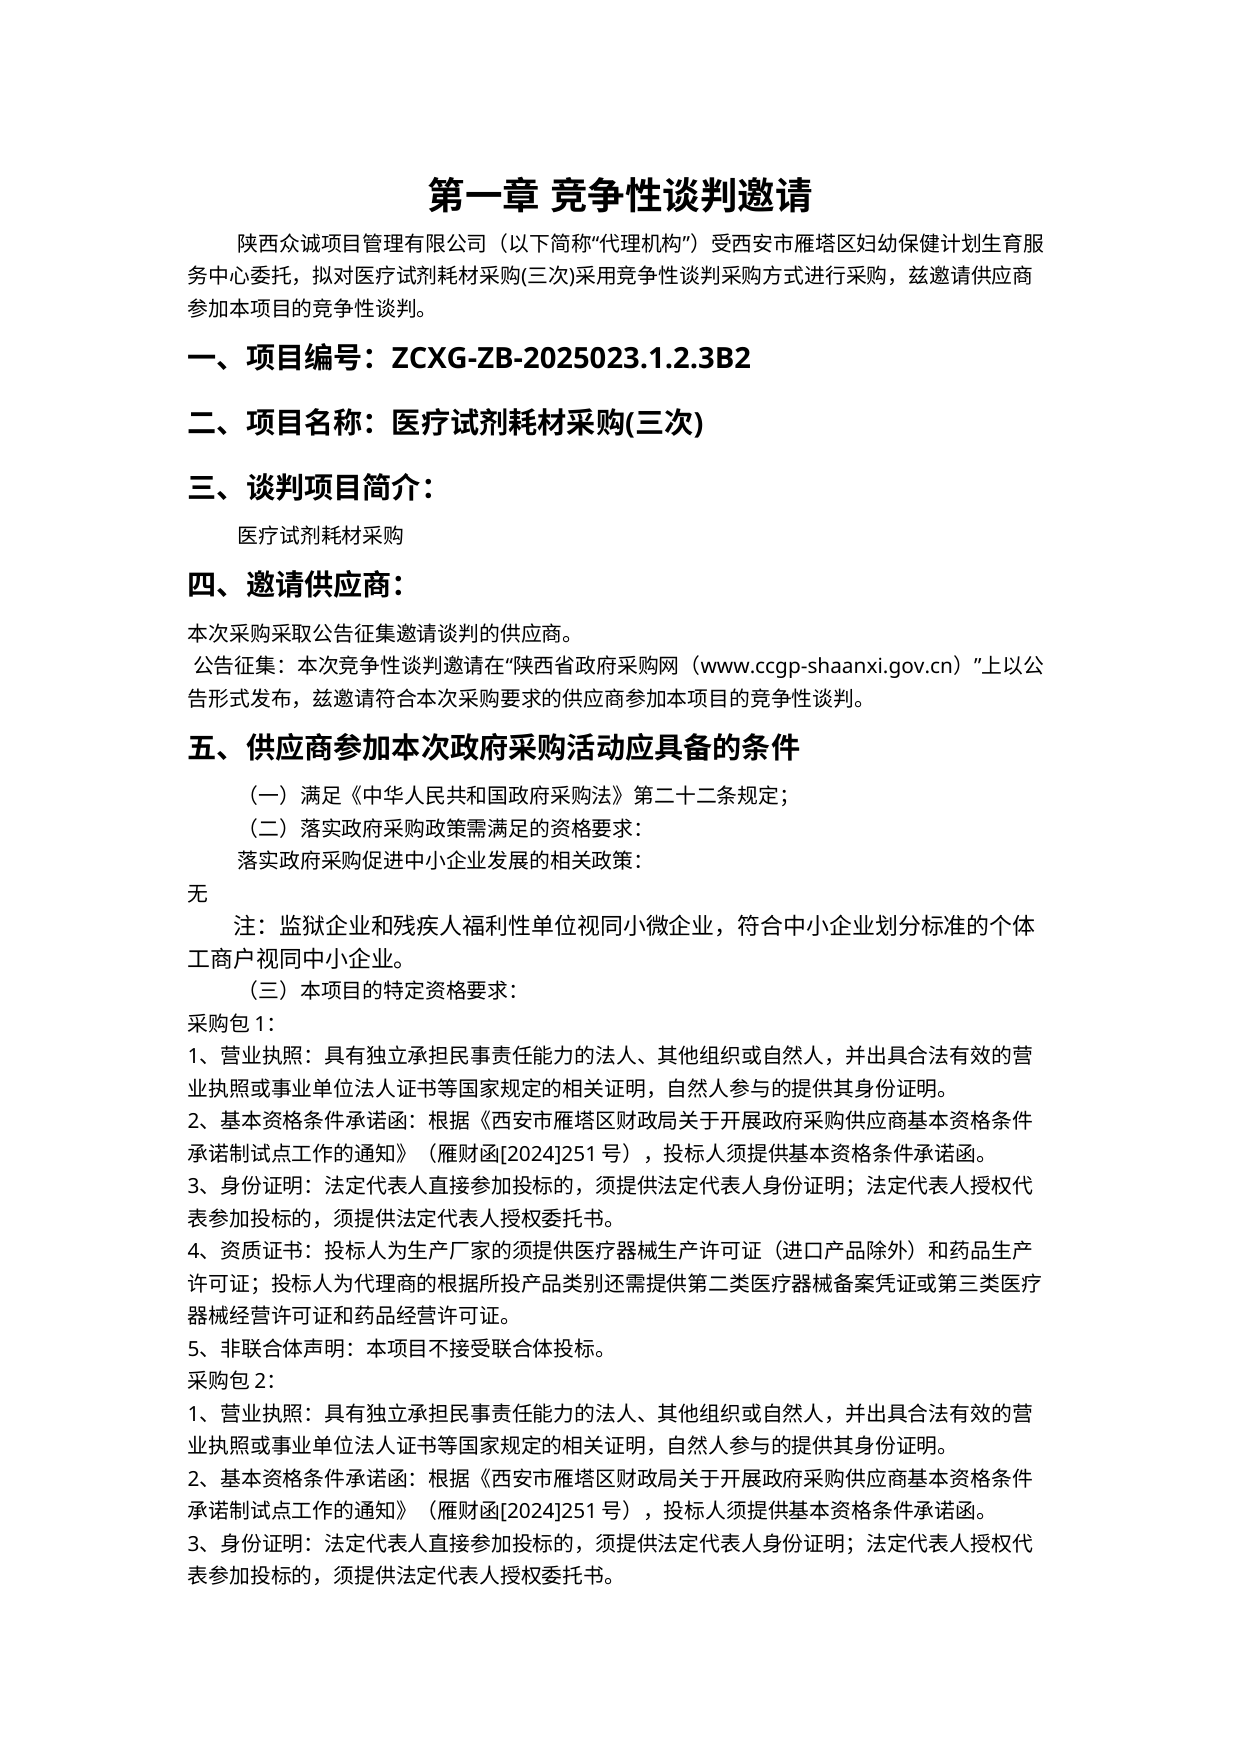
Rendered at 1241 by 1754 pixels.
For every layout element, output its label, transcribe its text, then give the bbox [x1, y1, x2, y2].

text 2、基本资格条件承诺函：根据《西安市雁塔区财政局关于开展政府采购供应商基本资格条件承诺制试点工作的通知》（雁财函[2024]251号），投标人须提供基本资格条件承诺函。 [187, 1104, 1053, 1169]
text 采购包1： [187, 1007, 1053, 1039]
text 注：监狱企业和残疾人福利性单位视同小微企业，符合中小企业划分标准的个体工商户视同中小企业。 [187, 909, 1053, 974]
text 落实政府采购促进中小企业发展的相关政策： [187, 844, 1053, 877]
text 医疗试剂耗材采购 [187, 519, 1053, 552]
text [187, 1397, 1053, 1462]
text 陕西众诚项目管理有限公司（以下简称“代理机构”）受西安市雁塔区妇幼保健计划生育服务中心委托，拟对医疗试剂耗材采购(三次)采用竞争性谈判采购方式进行采购，兹邀请供应商参加本项目的竞争性谈判。 [187, 227, 1053, 324]
text 采购包2： [187, 1364, 1053, 1397]
text 2、基本资格条件承诺函：根据《西安市雁塔区财政局关于开展政府采购供应商基本资格条件承诺制试点工作的通知》（雁财函[2024]251号），投标人须提供基本资格条件承诺函。 [187, 1462, 1053, 1527]
text 四、邀请供应商： [187, 552, 1053, 617]
text 1、营业执照：具有独立承担民事责任能力的法人、其他组织或自然人，并出具合法有效的营业执照或事业单位法人证书等国家规定的相关证明，自然人参与的提供其身份证明。 [187, 1039, 1053, 1104]
text 二、项目名称：医疗试剂耗材采购(三次) [187, 389, 1053, 454]
text 本次采购采取公告征集邀请谈判的供应商。 [187, 617, 1053, 649]
text 4、资质证书：投标人为生产厂家的须提供医疗器械生产许可证（进口产品除外）和药品生产许可证；投标人为代理商的根据所投产品类别还需提供第二类医疗器械备案凭证或第三类医疗器械经营许可证和药品经营许可证。 [187, 1234, 1053, 1332]
text 第一章 竞争性谈判邀请 [187, 162, 1053, 227]
text 3、身份证明：法定代表人直接参加投标的，须提供法定代表人身份证明；法定代表人授权代表参加投标的，须提供法定代表人授权委托书。 [187, 1527, 1053, 1592]
text 公告征集：本次竞争性谈判邀请在“陕西省政府采购网（www.ccgp-shaanxi.gov.cn）”上以公告形式发布，兹邀请符合本次采购要求的供应商参加本项目的竞争性谈判。 [187, 649, 1053, 714]
text （二）落实政府采购政策需满足的资格要求： [187, 812, 1053, 844]
text （一）满足《中华人民共和国政府采购法》第二十二条规定； [187, 779, 1053, 812]
text （三）本项目的特定资格要求： [187, 974, 1053, 1007]
text 无 [187, 877, 1053, 909]
text 5、非联合体声明：本项目不接受联合体投标。 [187, 1332, 1053, 1364]
text 3、身份证明：法定代表人直接参加投标的，须提供法定代表人身份证明；法定代表人授权代表参加投标的，须提供法定代表人授权委托书。 [187, 1169, 1053, 1234]
text 三、谈判项目简介： [187, 454, 1053, 519]
text 五、供应商参加本次政府采购活动应具备的条件 [187, 714, 1053, 779]
text 一、项目编号：ZCXG-ZB-2025023.1.2.3B2 [187, 324, 1053, 389]
